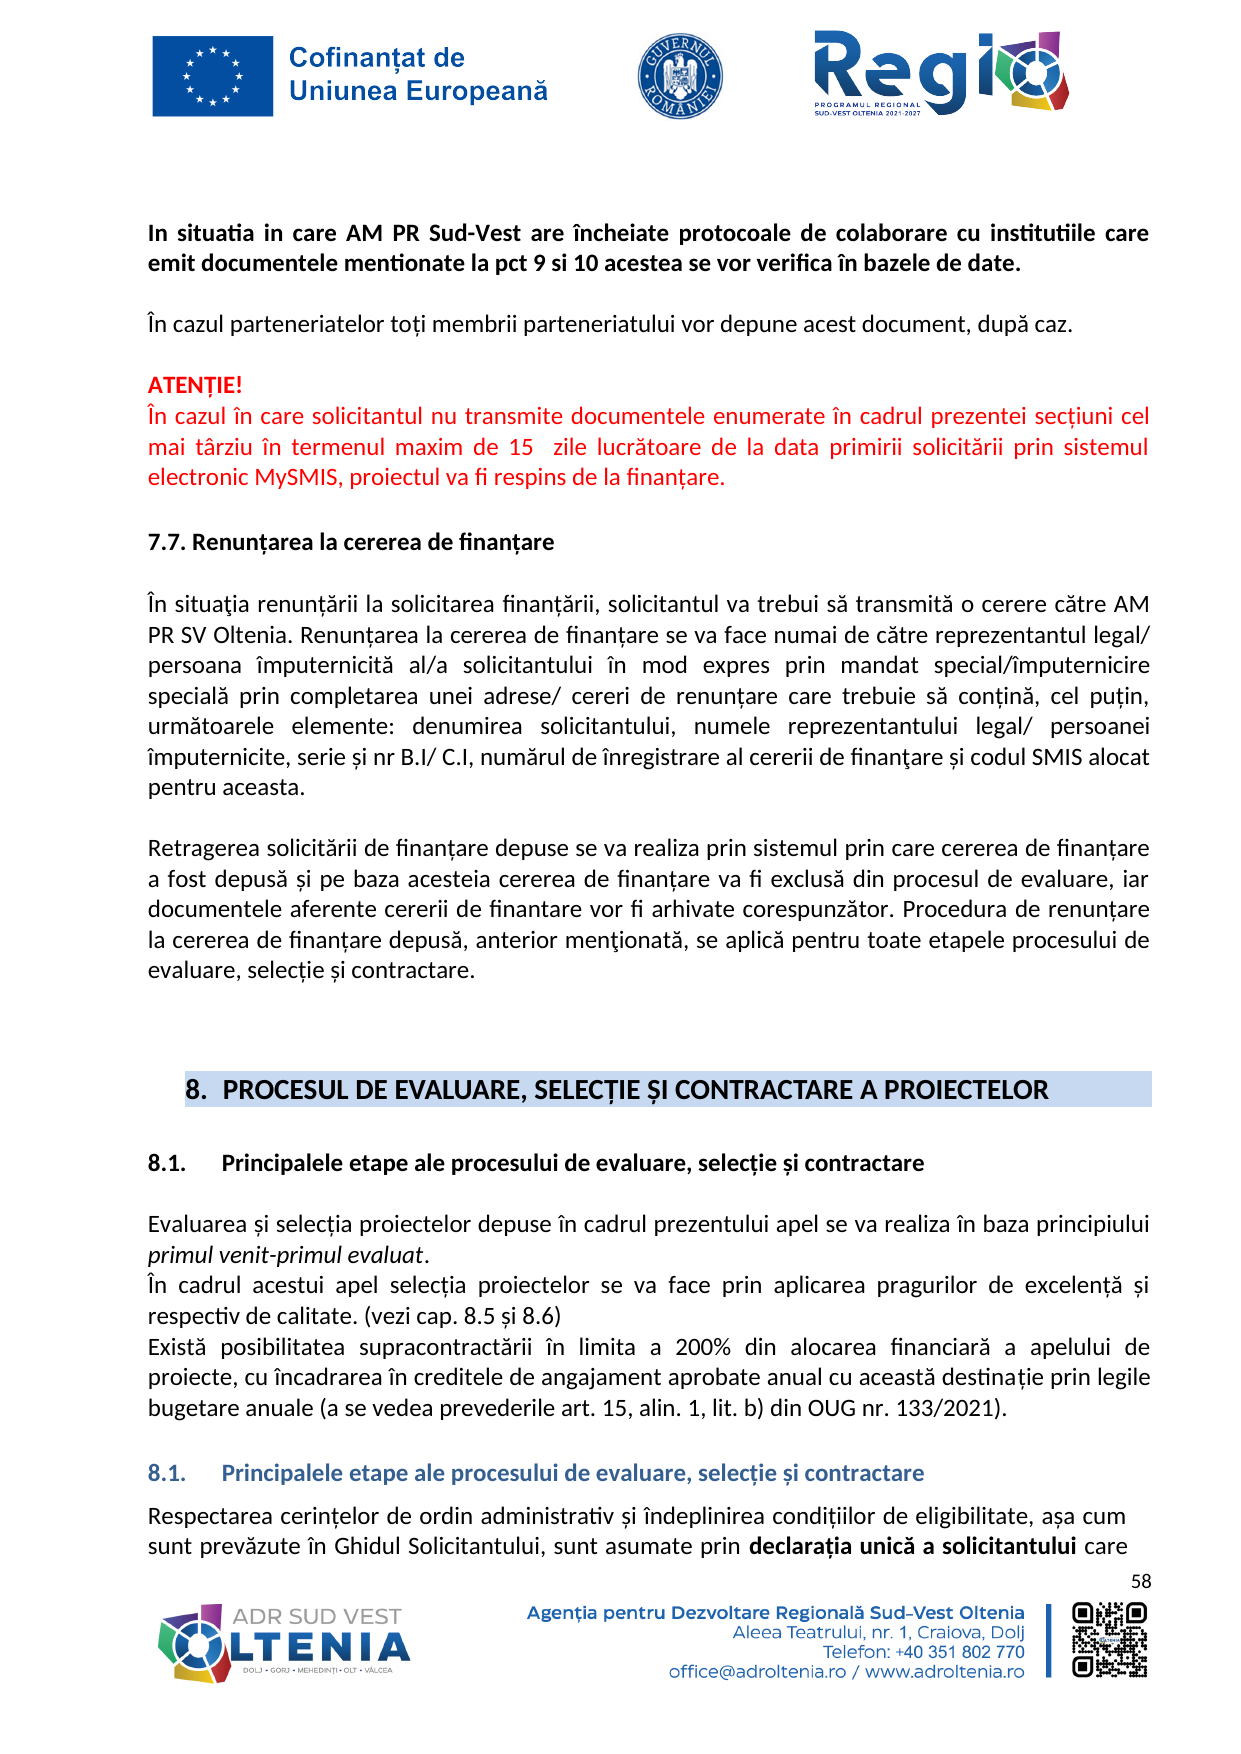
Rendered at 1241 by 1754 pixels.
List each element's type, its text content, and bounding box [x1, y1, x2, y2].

text În cazul parteneriatelor toţi membrii parteneriatului vor depune acest document, după caz. [148, 309, 1152, 339]
text Există posibilitatea supracontractării în limita a 200% din alocarea financiară a apelului de proiecte, cu încadrarea în creditele de angajament aprobate anual cu această destinaţie prin legile bugetare anuale (a se vedea prevederile art. 15, alin. 1, lit. b) din OUG nr. 133/2021). [148, 1331, 1152, 1422]
picture [633, 31, 728, 121]
subtitle PROCESUL DE EVALUARE, SELECȚIE ȘI CONTRACTARE A PROIECTELOR [185, 1071, 1152, 1107]
list În situaţia renunțării la solicitarea finanțării, solicitantul va trebui să transmită o cerere către AM PR SV Oltenia. Renunțarea la cererea de finanțare se va face numai de către reprezentantul legal/ persoana împuternicită al/a solicitantului în mod expres prin mandat special/împuternicire specială prin completarea unei adrese/ cereri de renunțare care trebuie să conțină, cel puțin, următoarele elemente: denumirea solicitantului, numele reprezentantului legal/ persoanei împuternicite, serie și nr B.I/ C.I, numărul de înregistrare al cererii de finanţare și codul SMIS alocat pentru aceasta. [148, 588, 1152, 802]
subtitle 8.1. Principalele etape ale procesului de evaluare, selecție și contractare [148, 1148, 1152, 1178]
text În cadrul acestui apel selecția proiectelor se va face prin aplicarea pragurilor de excelență și respectiv de calitate. (vezi cap. 8.5 și 8.6) [148, 1270, 1152, 1331]
list Retragerea solicitării de finanțare depuse se va realiza prin sistemul prin care cererea de finanțare a fost depusă și pe baza acesteia cererea de finanțare va fi exclusă din procesul de evaluare, iar documentele aferente cererii de finantare vor fi arhivate corespunzător. Procedura de renunțare la cererea de finanțare depusă, anterior menţionată, se aplică pentru toate etapele procesului de evaluare, selecție și contractare. [148, 832, 1152, 985]
picture [148, 1593, 1152, 1691]
text ATENȚIE! [148, 370, 1152, 400]
text In situatia in care AM PR Sud-Vest are încheiate protocoale de colaborare cu institutiile care emit documentele mentionate la pct 9 si 10 acestea se vor verifica în bazele de date. [148, 217, 1152, 278]
text În cazul în care solicitantul nu transmite documentele enumerate în cadrul prezentei secțiuni cel mai târziu în termenul maxim de 15 zile lucrătoare de la data primirii solicitării prin sistemul electronic MySMIS, proiectul va fi respins de la finanțare. [148, 400, 1152, 492]
text 8.1. Principalele etape ale procesului de evaluare, selecție și contractare [148, 1457, 1152, 1487]
text Evaluarea și selecția proiectelor depuse în cadrul prezentului apel se va realiza în baza principiului primul venit-primul evaluat. [148, 1209, 1152, 1270]
picture [147, 31, 550, 120]
subtitle 7.7. Renunțarea la cererea de finanțare [148, 526, 1152, 557]
picture [812, 29, 1071, 119]
